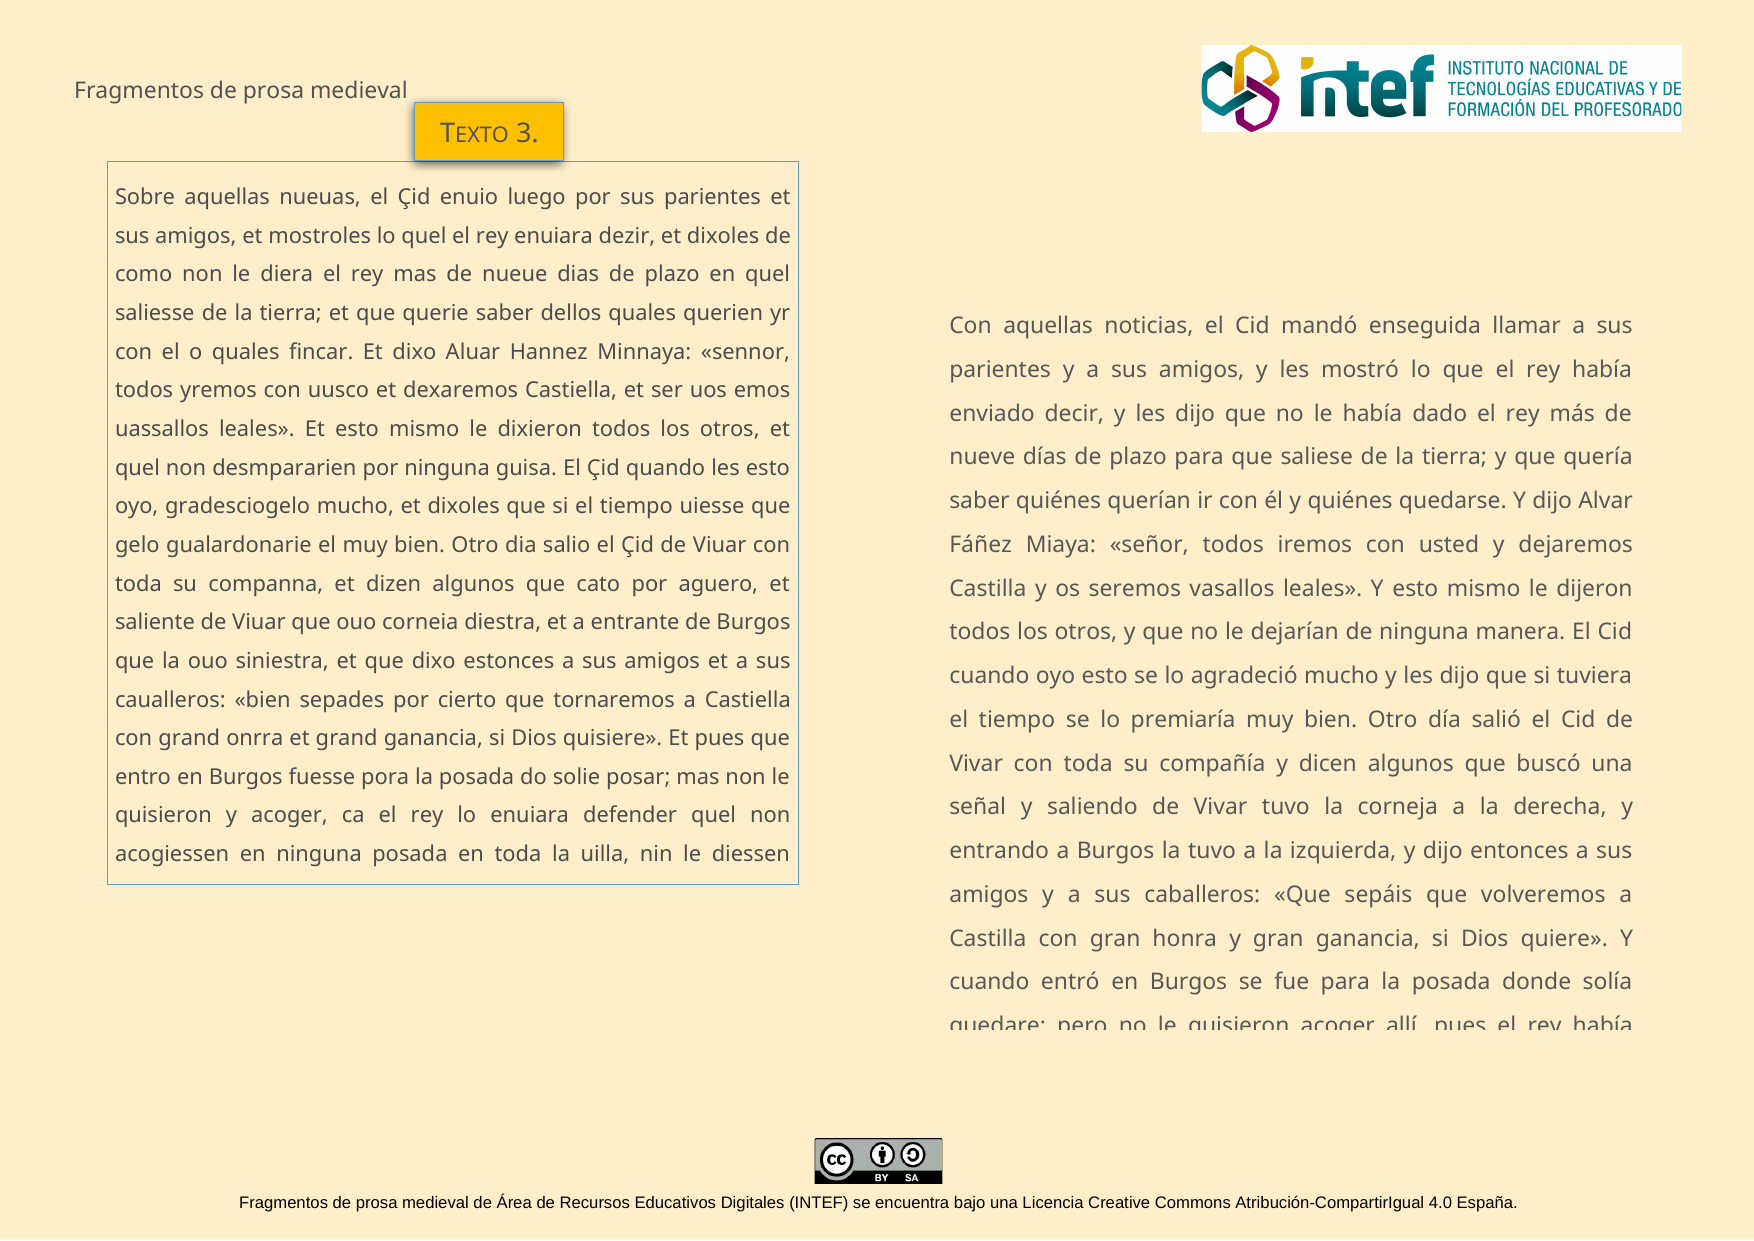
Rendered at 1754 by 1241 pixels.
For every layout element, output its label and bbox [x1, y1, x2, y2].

picture [814, 1138, 943, 1184]
picture [1201, 45, 1682, 132]
